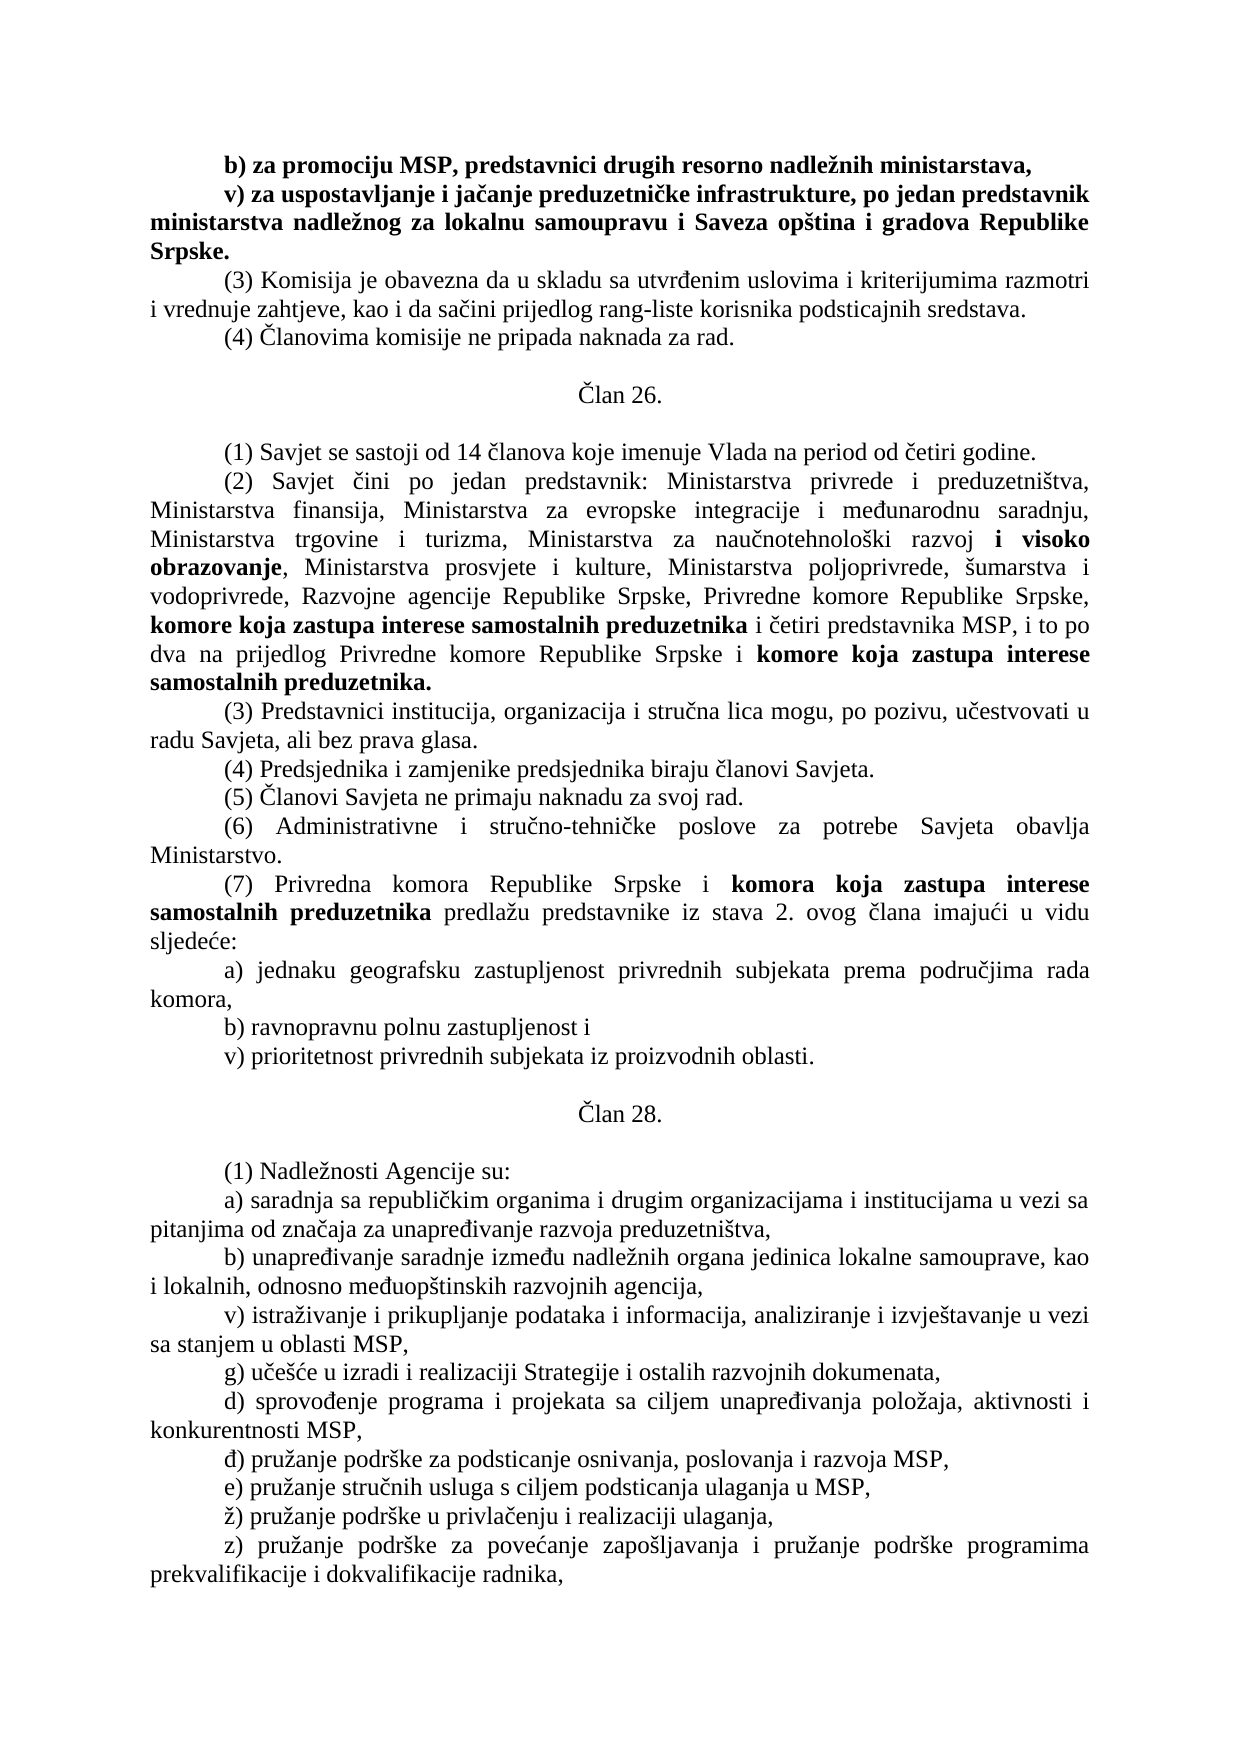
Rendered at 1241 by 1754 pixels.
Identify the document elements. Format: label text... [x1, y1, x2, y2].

text Član 28. [150, 1099, 1090, 1127]
text v) za uspostavljanje i jačanje preduzetničke infrastrukture, po jedan predstavnik ministarstva nadležnog za lokalnu samoupravu i Saveza opština i gradova Republike Srpske. [150, 179, 1090, 265]
text a) saradnja sa republičkim organima i drugim organizacijama i institucijama u vezi sa pitanjima od značaja za unapređivanje razvoja preduzetništva, [150, 1185, 1090, 1242]
text d) sprovođenje programa i projekata sa ciljem unapređivanja položaja, aktivnosti i konkurentnosti MSP, [150, 1386, 1090, 1444]
text v) istraživanje i prikupljanje podataka i informacija, analiziranje i izvještavanje u vezi sa stanjem u oblasti MSP, [150, 1300, 1090, 1357]
text đ) pružanje podrške za podsticanje osnivanja, poslovanja i razvoja MSP, [150, 1444, 1090, 1472]
text (6) Administrativne i stručno-tehničke poslove za potrebe Savjeta obavlja Ministarstvo. [150, 811, 1090, 869]
text (4) Članovima komisije ne pripada naknada za rad. [150, 322, 1090, 351]
text ž) pružanje podrške u privlačenju i realizaciji ulaganja, [150, 1501, 1090, 1530]
text b) unapređivanje saradnje između nadležnih organa jedinica lokalne samouprave, kao i lokalnih, odnosno međuopštinskih razvojnih agencija, [150, 1242, 1090, 1300]
text g) učešće u izradi i realizaciji Strategije i ostalih razvojnih dokumenata, [150, 1357, 1090, 1386]
text b) za promociju MSP, predstavnici drugih resorno nadležnih ministarstava, [150, 150, 1090, 179]
text Član 26. [150, 380, 1090, 409]
text z) pružanje podrške za povećanje zapošljavanja i pružanje podrške programima prekvalifikacije i dokvalifikacije radnika, [150, 1530, 1090, 1587]
text (3) Predstavnici institucija, organizacija i stručna lica mogu, po pozivu, učestvovati u radu Savjeta, ali bez prava glasa. [150, 696, 1090, 754]
text e) pružanje stručnih usluga s ciljem podsticanja ulaganja u MSP, [150, 1472, 1090, 1501]
text v) prioritetnost privrednih subjekata iz proizvodnih oblasti. [150, 1041, 1090, 1070]
text (1) Nadležnosti Agencije su: [150, 1156, 1090, 1185]
text (1) Savjet se sastoji od 14 članova koje imenuje Vlada na period od četiri godine. [150, 437, 1090, 466]
text (5) Članovi Savjeta ne primaju naknadu za svoj rad. [150, 782, 1090, 811]
text (7) Privredna komora Republike Srpske i komora koja zastupa interese samostalnih preduzetnika predlažu predstavnike iz stava 2. ovog člana imajući u vidu sljedeće: [150, 869, 1090, 955]
text (2) Savjet čini po jedan predstavnik: Ministarstva privrede i preduzetništva, Ministarstva finansija, Ministarstva za evropske integracije i međunarodnu saradnju, Ministarstva trgovine i turizma, Ministarstva za naučnotehnološki razvoj i visoko obrazovanje, Ministarstva prosvjete i kulture, Ministarstva poljoprivrede, šumarstva i vodoprivrede, Razvojne agencije Republike Srpske, Privredne komore Republike Srpske, komore koja zastupa interese samostalnih preduzetnika i četiri predstavnika MSP, i to po dva na prijedlog Privredne komore Republike Srpske i komore koja zastupa interese samostalnih preduzetnika. [150, 466, 1090, 696]
text b) ravnopravnu polnu zastupljenost i [150, 1012, 1090, 1041]
text (3) Komisija je obavezna da u skladu sa utvrđenim uslovima i kriterijumima razmotri i vrednuje zahtjeve, kao i da sačini prijedlog rang-liste korisnika podsticajnih sredstava. [150, 265, 1090, 322]
text a) jednaku geografsku zastupljenost privrednih subjekata prema područjima rada komora, [150, 955, 1090, 1012]
text (4) Predsjednika i zamjenike predsjednika biraju članovi Savjeta. [150, 754, 1090, 782]
